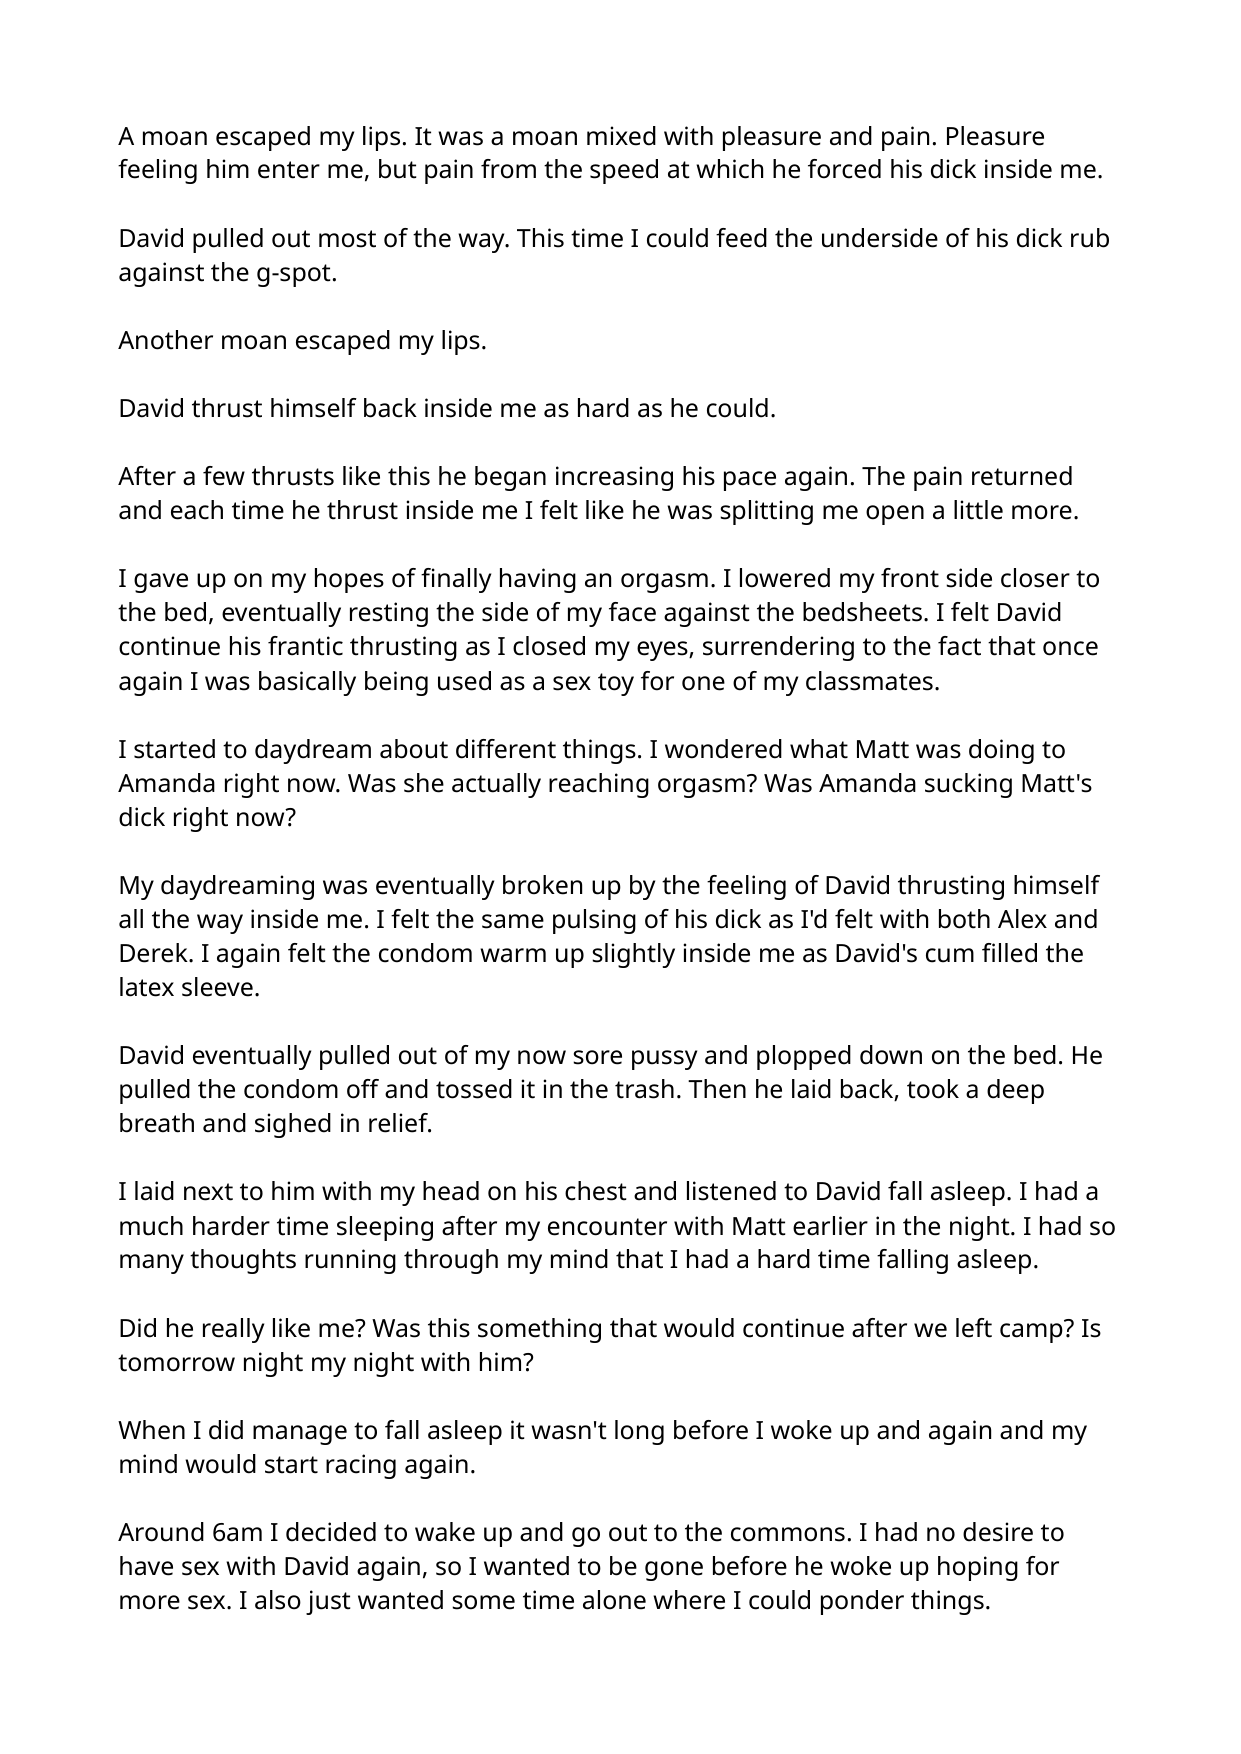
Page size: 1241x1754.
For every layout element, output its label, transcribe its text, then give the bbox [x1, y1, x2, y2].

text After a few thrusts like this he began increasing his pace again. The pain returned and each time he thrust inside me I felt like he was splitting me open a little more. [118, 459, 1122, 527]
text David thrust himself back inside me as hard as he could. [118, 391, 1122, 425]
text Did he really like me? Was this something that would continue after we left camp? Is tomorrow night my night with him? [118, 1310, 1122, 1378]
text David pulled out most of the way. This time I could feed the underside of his dick rub against the g-spot. [118, 220, 1122, 288]
text David eventually pulled out of my now sore pussy and plopped down on the bed. He pulled the condom off and tossed it in the trash. Then he laid back, took a deep breath and sighed in relief. [118, 1038, 1122, 1140]
text A moan escaped my lips. It was a moan mixed with pleasure and pain. Pleasure feeling him enter me, but pain from the speed at which he forced his dick inside me. [118, 118, 1122, 186]
text I started to daydream about different things. I wondered what Matt was doing to Amanda right now. Was she actually reaching orgasm? Was Amanda sucking Matt's dick right now? [118, 731, 1122, 833]
text Another moan escaped my lips. [118, 322, 1122, 357]
text Around 6am I decided to wake up and go out to the commons. I had no desire to have sex with David again, so I wanted to be gone before he woke up hoping for more sex. I also just wanted some time alone where I could ponder things. [118, 1515, 1122, 1617]
text When I did manage to fall asleep it wasn't long before I woke up and again and my mind would start racing again. [118, 1412, 1122, 1481]
text I gave up on my hopes of finally having an orgasm. I lowered my front side closer to the bed, eventually resting the side of my face against the bedsheets. I felt David continue his frantic thrusting as I closed my eyes, surrendering to the fact that once again I was basically being used as a sex toy for one of my classmates. [118, 561, 1122, 697]
text My daydreaming was eventually broken up by the feeling of David thrusting himself all the way inside me. I felt the same pulsing of his dick as I'd felt with both Alex and Derek. I again felt the condom warm up slightly inside me as David's cum filled the latex sleeve. [118, 867, 1122, 1004]
text I laid next to him with my head on his chest and listened to David fall asleep. I had a much harder time sleeping after my encounter with Matt earlier in the night. I had so many thoughts running through my mind that I had a hard time falling asleep. [118, 1174, 1122, 1276]
